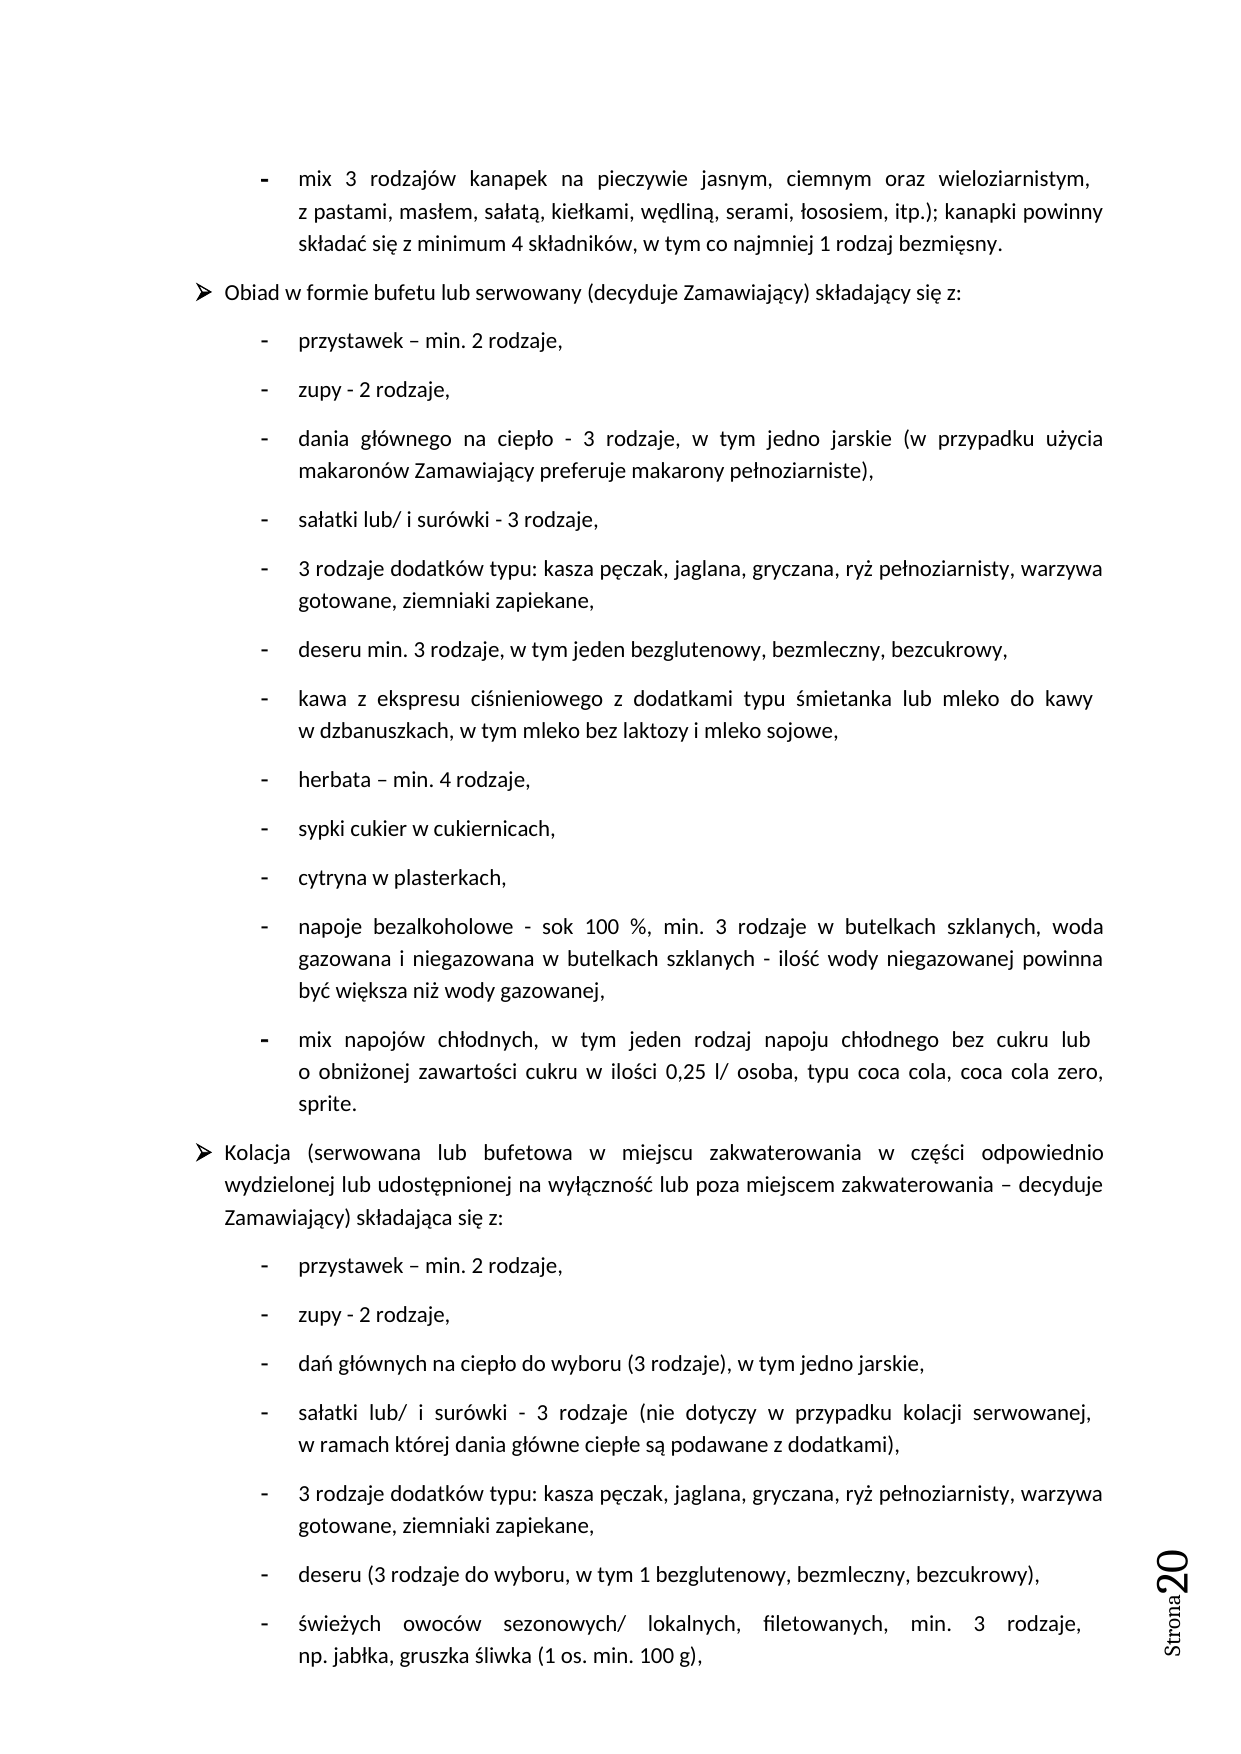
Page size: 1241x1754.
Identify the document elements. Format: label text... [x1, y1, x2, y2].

list przystawek – min. 2 rodzaje, [261, 1251, 1105, 1279]
list Kolacja (serwowana lub bufetowa w miejscu zakwaterowania w części odpowiednio wydzielonej lub udostępnionej na wyłączność lub poza miejscem zakwaterowania – decyduje Zamawiający) składająca się z: [195, 1138, 1105, 1231]
list świeżych owoców sezonowych/ lokalnych, filetowanych, min. 3 rodzaje, np. jabłka, gruszka śliwka (1 os. min. 100 g), [261, 1609, 1105, 1669]
list kawa z ekspresu ciśnieniowego z dodatkami typu śmietanka lub mleko do kawy w dzbanuszkach, w tym mleko bez laktozy i mleko sojowe, [261, 684, 1105, 744]
list napoje bezalkoholowe - sok 100 %, min. 3 rodzaje w butelkach szklanych, woda gazowana i niegazowana w butelkach szklanych - ilość wody niegazowanej powinna być większa niż wody gazowanej, [261, 912, 1105, 1004]
list mix napojów chłodnych, w tym jeden rodzaj napoju chłodnego bez cukru lub o obniżonej zawartości cukru w ilości 0,25 l/ osoba, typu coca cola, coca cola zero, sprite. [261, 1025, 1105, 1117]
list cytryna w plasterkach, [261, 863, 1105, 891]
list deseru (3 rodzaje do wyboru, w tym 1 bezglutenowy, bezmleczny, bezcukrowy), [261, 1560, 1105, 1588]
list 3 rodzaje dodatków typu: kasza pęczak, jaglana, gryczana, ryż pełnoziarnisty, warzywa gotowane, ziemniaki zapiekane, [261, 1479, 1105, 1539]
list sałatki lub/ i surówki - 3 rodzaje, [261, 505, 1105, 533]
list dania głównego na ciepło - 3 rodzaje, w tym jedno jarskie (w przypadku użycia makaronów Zamawiający preferuje makarony pełnoziarniste), [261, 424, 1105, 484]
list deseru min. 3 rodzaje, w tym jeden bezglutenowy, bezmleczny, bezcukrowy, [261, 635, 1105, 663]
list przystawek – min. 2 rodzaje, [261, 327, 1105, 355]
list dań głównych na ciepło do wyboru (3 rodzaje), w tym jedno jarskie, [261, 1349, 1105, 1377]
list 3 rodzaje dodatków typu: kasza pęczak, jaglana, gryczana, ryż pełnoziarnisty, warzywa gotowane, ziemniaki zapiekane, [261, 554, 1105, 614]
list zupy - 2 rodzaje, [261, 376, 1105, 403]
list Obiad w formie bufetu lub serwowany (decyduje Zamawiający) składający się z: [195, 278, 1105, 306]
list sypki cukier w cukiernicach, [261, 814, 1105, 842]
list herbata – min. 4 rodzaje, [261, 765, 1105, 793]
list zupy - 2 rodzaje, [261, 1300, 1105, 1328]
list mix 3 rodzajów kanapek na pieczywie jasnym, ciemnym oraz wieloziarnistym, z pastami, masłem, sałatą, kiełkami, wędliną, serami, łososiem, itp.); kanapki powinny składać się z minimum 4 składników, w tym co najmniej 1 rodzaj bezmięsny. [261, 164, 1105, 257]
list sałatki lub/ i surówki - 3 rodzaje (nie dotyczy w przypadku kolacji serwowanej, w ramach której dania główne ciepłe są podawane z dodatkami), [261, 1398, 1105, 1458]
